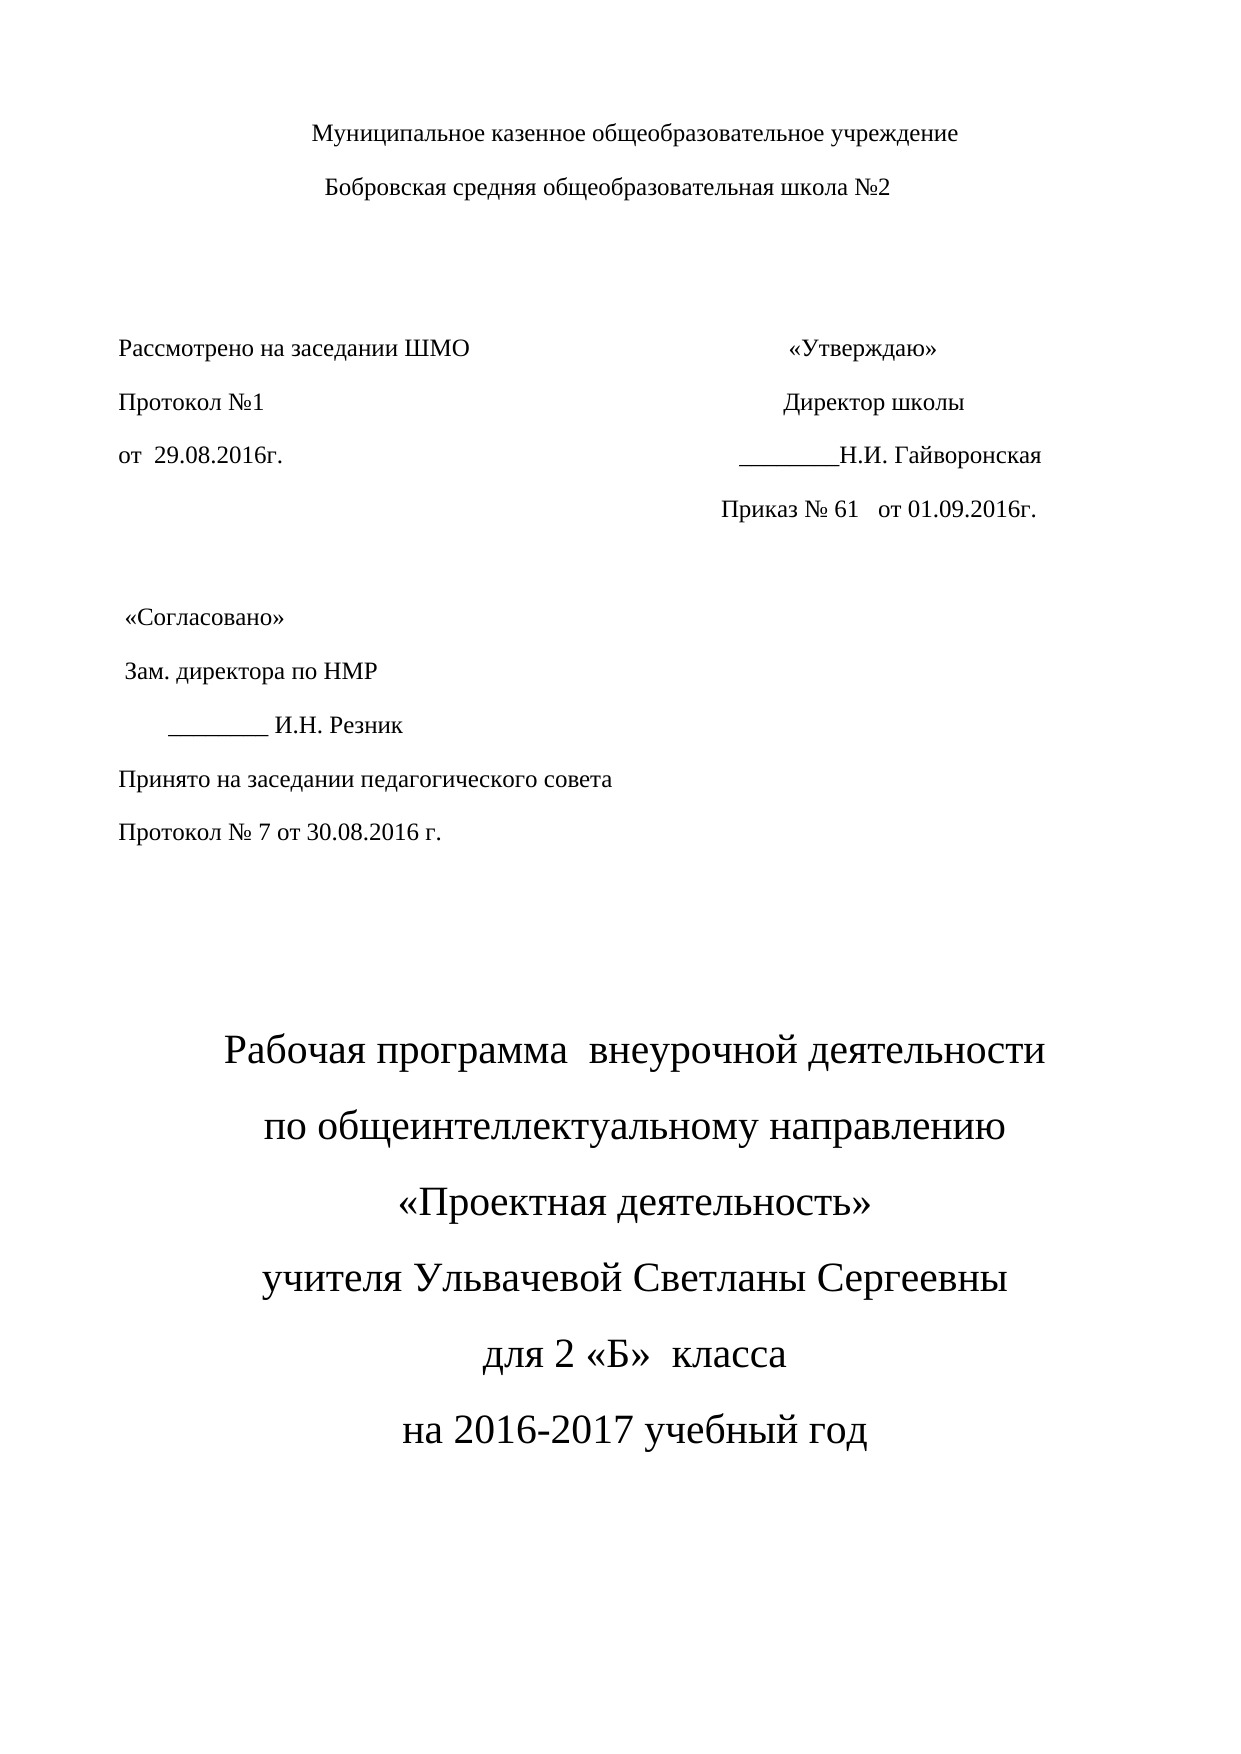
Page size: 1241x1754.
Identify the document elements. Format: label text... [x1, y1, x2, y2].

text «Проектная деятельность» [118, 1176, 1152, 1224]
text Бобровская средняя общеобразовательная школа №2 [118, 172, 1152, 201]
text Рассмотрено на заседании ШМО «Утверждаю» [118, 333, 1152, 362]
text учителя Ульвачевой Светланы Сергеевны [118, 1252, 1152, 1300]
text Протокол №1 Директор школы [118, 387, 1152, 415]
text по общеинтеллектуальному направлению [118, 1100, 1152, 1148]
text Принято на заседании педагогического совета [118, 764, 1152, 792]
text для 2 «Б» класса [118, 1328, 1152, 1376]
text Муниципальное казенное общеобразовательное учреждение [118, 118, 1152, 147]
text Зам. директора по НМР [118, 656, 1152, 685]
text ________ И.Н. Резник [118, 710, 1152, 738]
text «Согласовано» [118, 602, 1152, 631]
text на 2016-2017 учебный год [118, 1404, 1152, 1452]
text Рабочая программа внеурочной деятельности [118, 1024, 1152, 1072]
text Протокол № 7 от 30.08.2016 г. [118, 817, 1152, 846]
text Приказ № 61 от 01.09.2016г. [118, 494, 1152, 523]
text от 29.08.2016г. ________Н.И. Гайворонская [118, 441, 1152, 469]
